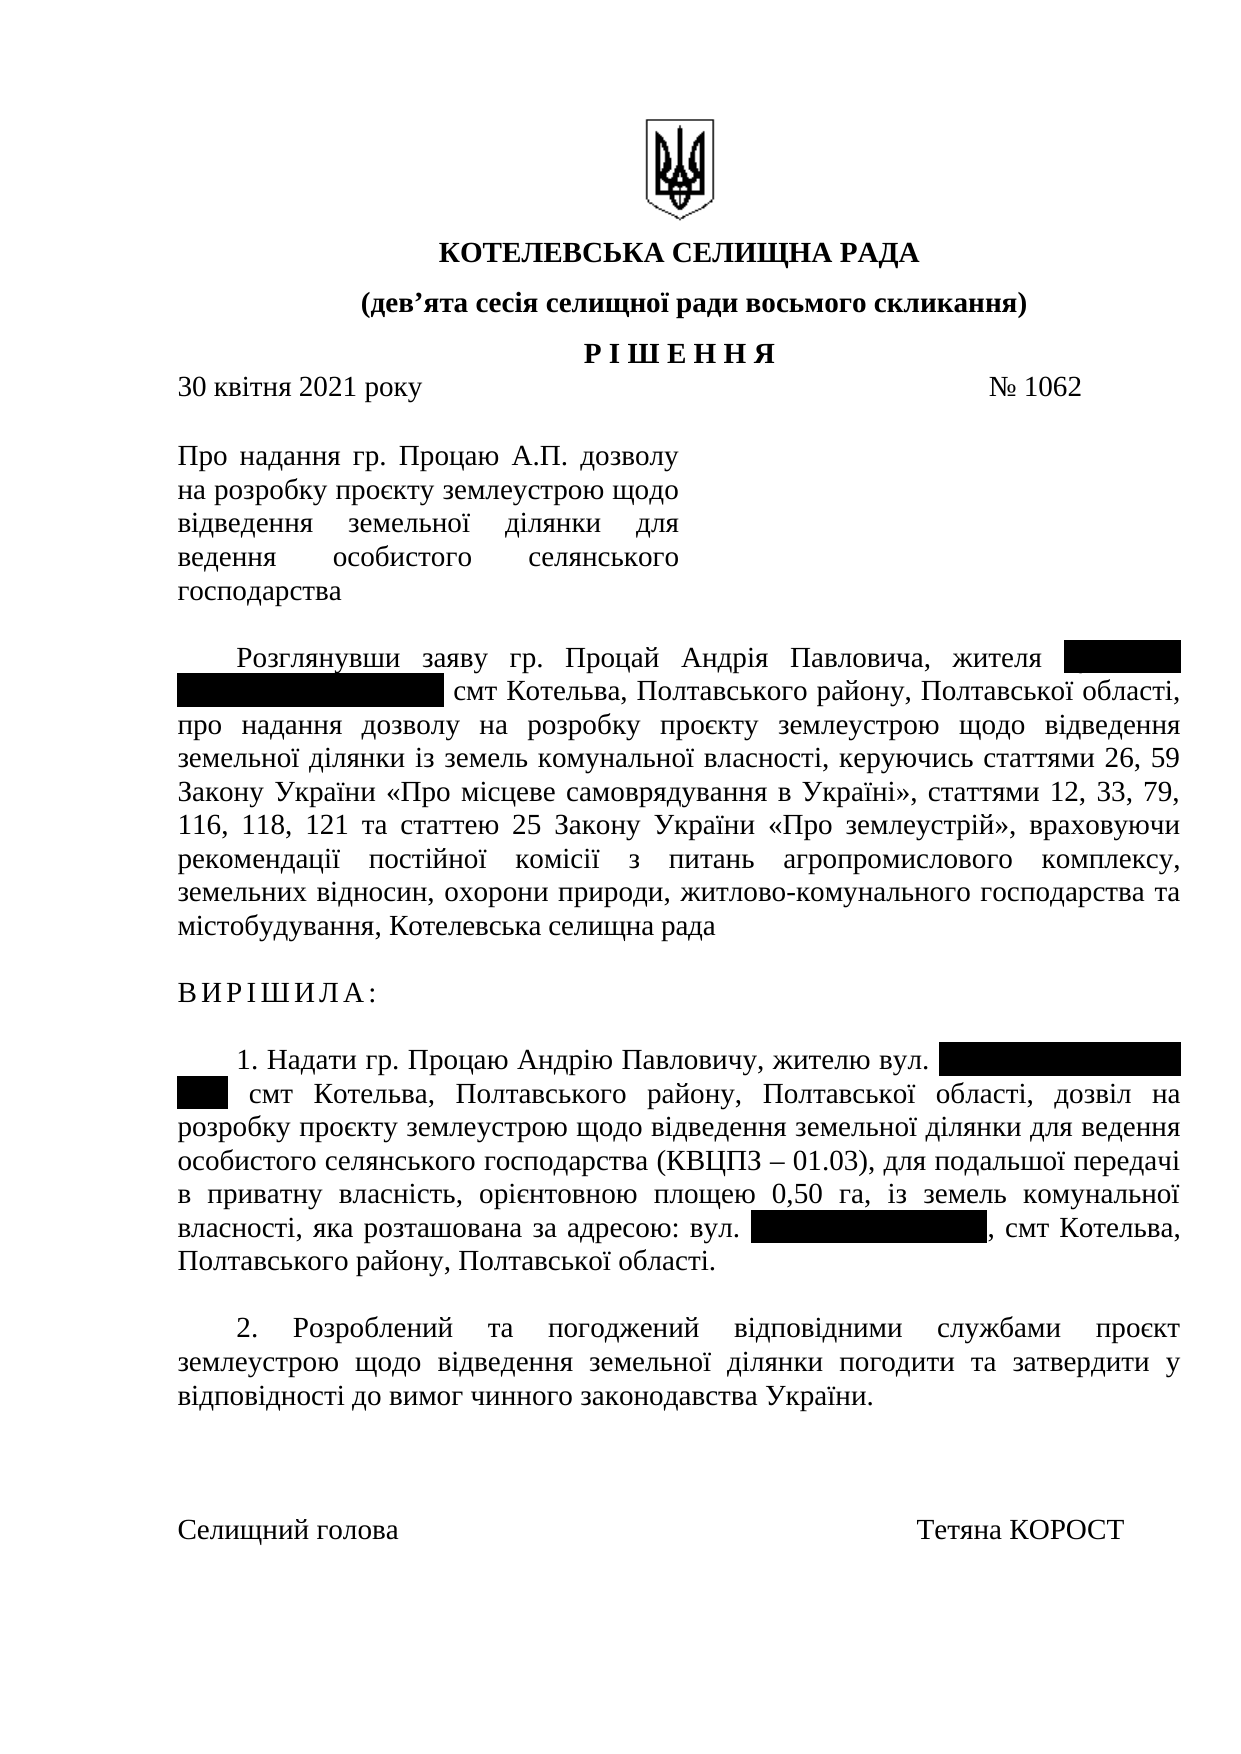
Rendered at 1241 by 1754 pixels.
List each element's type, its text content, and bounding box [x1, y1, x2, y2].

subtitle 30 квітня 2021 року № 1062 [177, 369, 1181, 403]
text КОТЕЛЕВСЬКА СЕЛИЩНА РАДА [177, 235, 1181, 269]
text Селищний голова Тетяна КОРОСТ [177, 1512, 1181, 1545]
text (дев’ята сесія селищної ради восьмого скликання) [177, 286, 1211, 319]
text ВИРІШИЛА: [177, 975, 1181, 1009]
text Р І Ш Е Н Н Я [177, 336, 1181, 369]
picture [640, 118, 719, 222]
text Про надання гр. Процаю А.П. дозволу на розробку проєкту землеустрою щодо відведення земельної ділянки для ведення особистого селянського господарства [177, 438, 679, 606]
text 1. Надати гр. Процаю Андрію Павловичу, жителю вул. Полтавський шлях, 386, смт Котельва, Полтавського району, Полтавської області, дозвіл на розробку проєкту землеустрою щодо відведення земельної ділянки для ведення особистого селянського господарства (КВЦПЗ – 01.03), для подальшої передачі в приватну власність, орієнтовною площею 0,50 га, із земель комунальної власності, яка розташована за адресою: вул. Полтавський шлях, смт Котельва, Полтавського району, Полтавської області. [177, 1042, 1181, 1277]
text 2. Розроблений та погоджений відповідними службами проєкт землеустрою щодо відведення земельної ділянки погодити та затвердити у відповідності до вимог чинного законодавства України. [177, 1311, 1181, 1411]
text Розглянувши заяву гр. Процай Андрія Павловича, жителя вул. По-лтавський шлях, 386, смт Котельва, Полтавського району, Полтавської області, про надання дозволу на розробку проєкту землеустрою щодо відведення земельної ділянки із земель комунальної власності, керуючись статтями 26, 59 Закону України «Про місцеве самоврядування в Україні», статтями 12, 33, 79, 116, 118, 121 та статтею 25 Закону України «Про землеустрій», враховуючи рекомендації постійної комісії з питань агропромислового комплексу, земельних відносин, охорони природи, житлово-комунального господарства та містобудування, Котелевська селищна рада [177, 640, 1181, 942]
